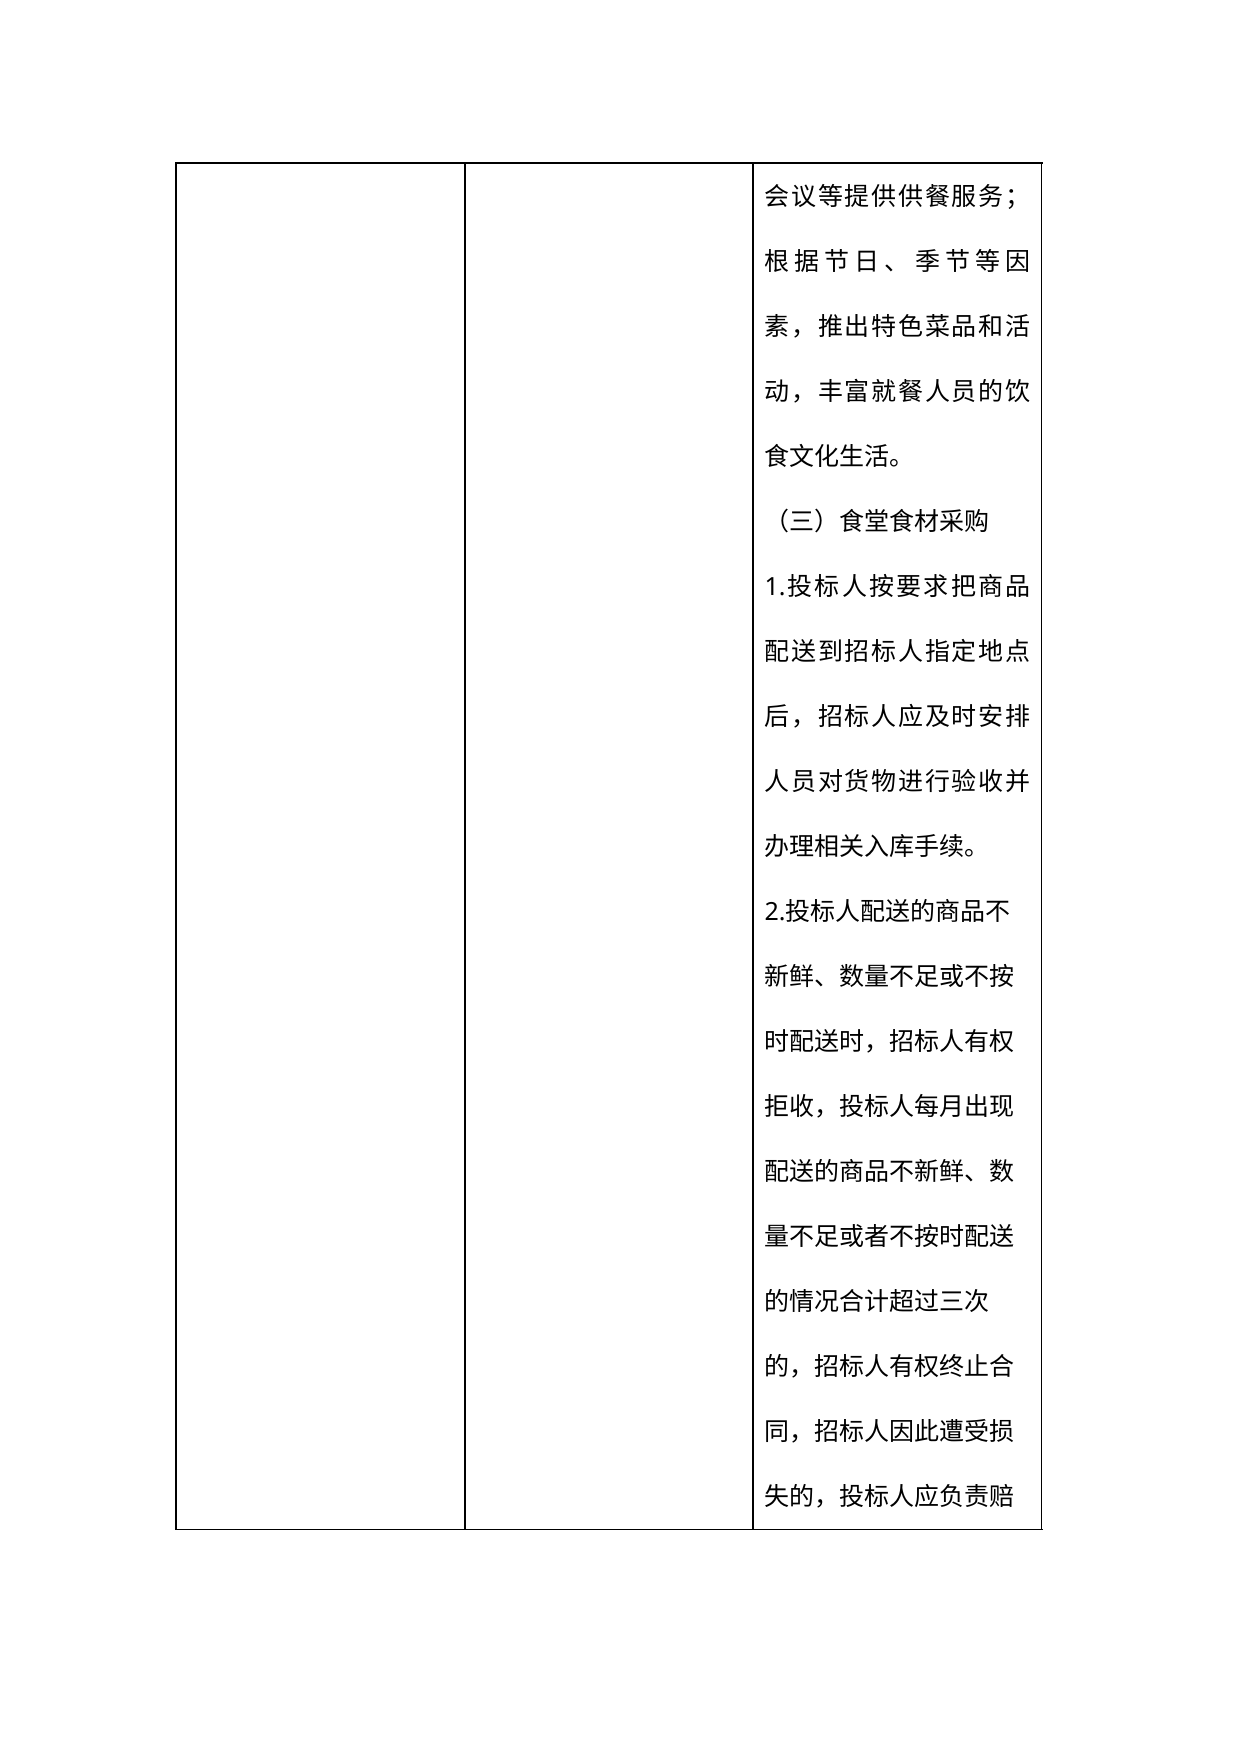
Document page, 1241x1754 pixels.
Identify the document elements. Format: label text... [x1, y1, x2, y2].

table_cell 3 [177, 164, 464, 1528]
table_cell [466, 164, 752, 1528]
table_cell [754, 164, 1041, 1528]
